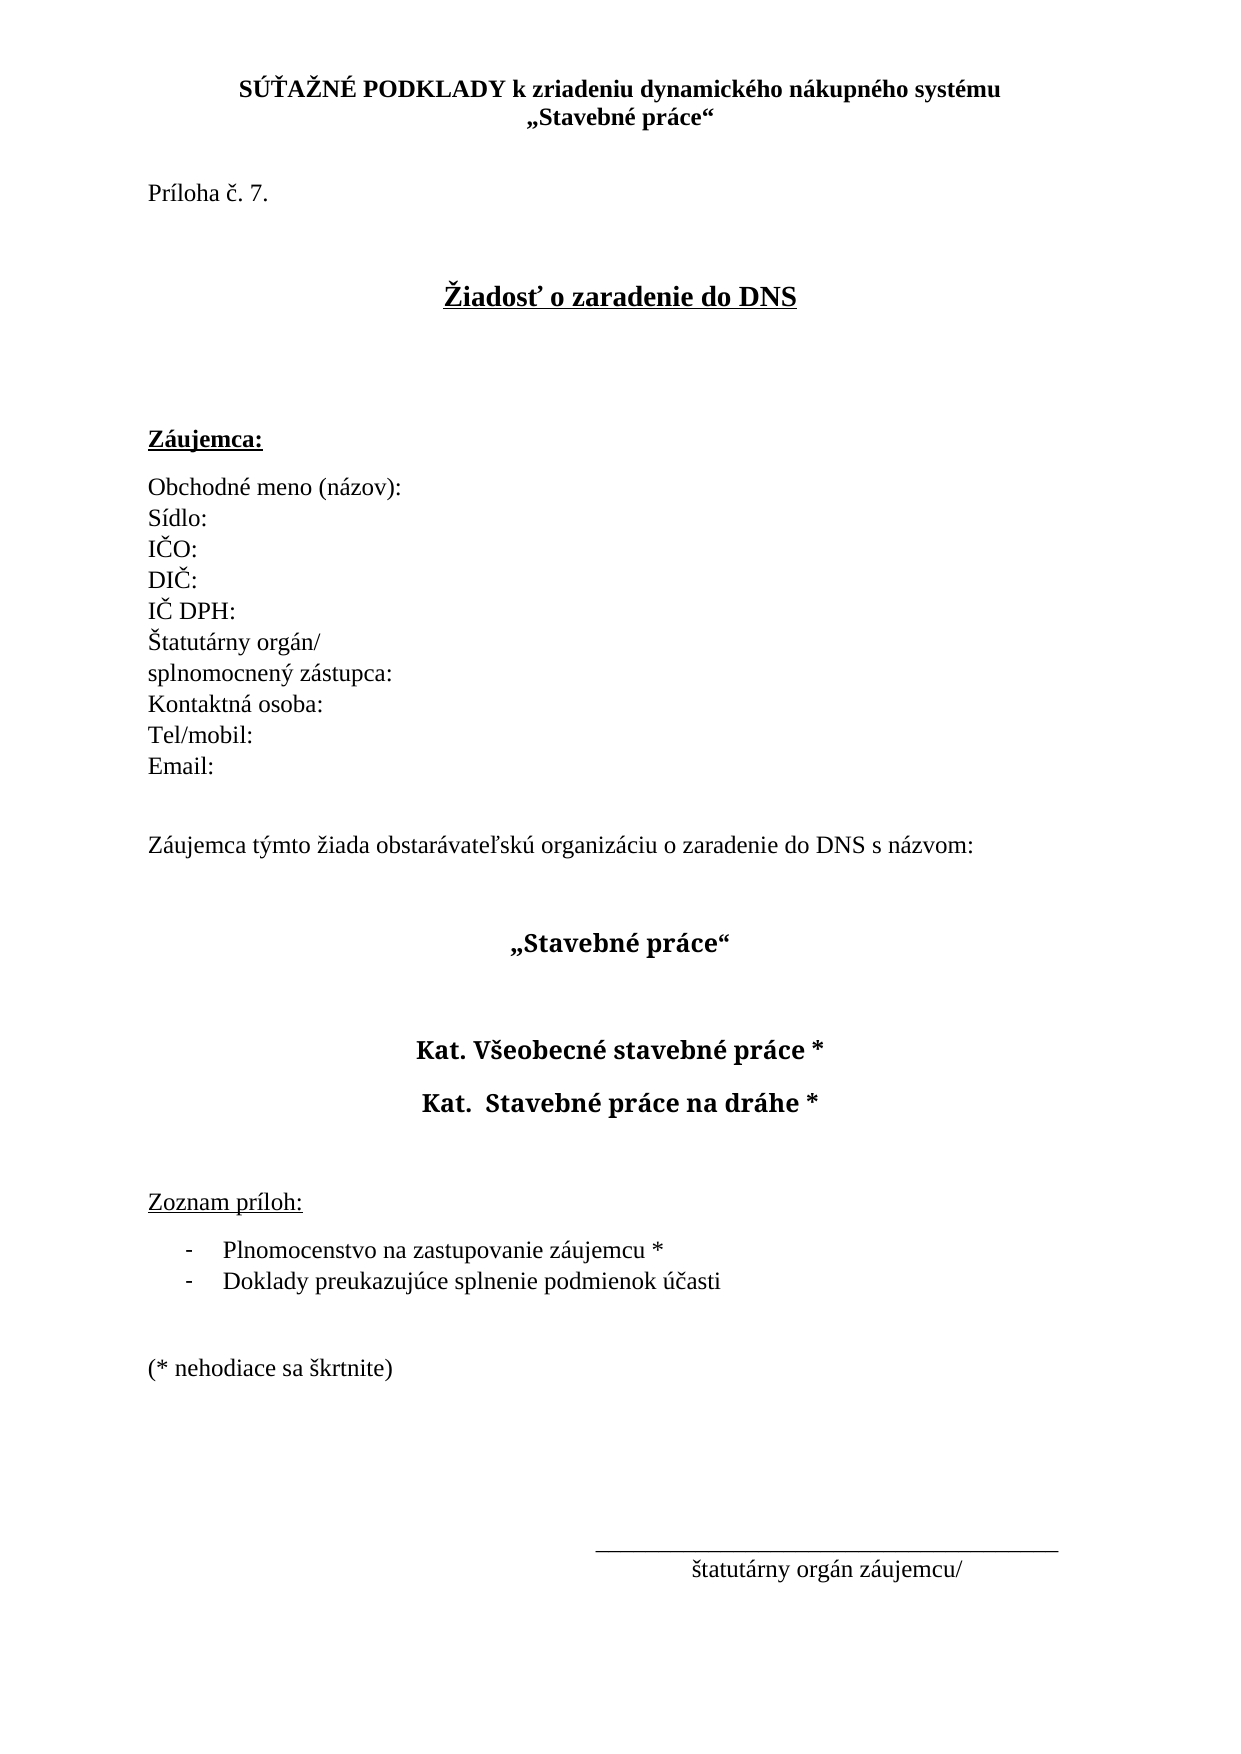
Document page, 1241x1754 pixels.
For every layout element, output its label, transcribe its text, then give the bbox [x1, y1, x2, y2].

text „Stavebné práce“ [148, 926, 1093, 959]
text Záujemca týmto žiada obstarávateľskú organizáciu o zaradenie do DNS s názvom: [148, 830, 1093, 859]
text splnomocnený zástupca: [148, 658, 1093, 687]
text _____________________________________ [148, 1526, 1093, 1554]
text Kat. Všeobecné stavebné práce * [148, 1032, 1093, 1066]
text Štatutárny orgán/ [148, 627, 1093, 656]
text Sídlo: [148, 503, 1093, 532]
text Žiadosť o zaradenie do DNS [148, 279, 1093, 312]
list Doklady preukazujúce splnenie podmienok účasti [185, 1265, 1093, 1296]
text Zoznam príloh: [148, 1187, 1093, 1216]
text Kat. Stavebné práce na dráhe * [148, 1086, 1093, 1120]
text IČ DPH: [148, 596, 1093, 625]
text Email: [148, 751, 1093, 780]
text Kontaktná osoba: [148, 689, 1093, 718]
text IČO: [148, 534, 1093, 563]
text Tel/mobil: [148, 720, 1093, 749]
list Plnomocenstvo na zastupovanie záujemcu * [185, 1235, 1093, 1265]
text Záujemca: [148, 424, 1093, 453]
text Obchodné meno (názov): [148, 472, 1093, 501]
text Príloha č. 7. [148, 178, 1093, 207]
text štatutárny orgán záujemcu/ [148, 1554, 1093, 1583]
text DIČ: [148, 565, 1093, 594]
text (* nehodiace sa škrtnite) [148, 1353, 1093, 1382]
